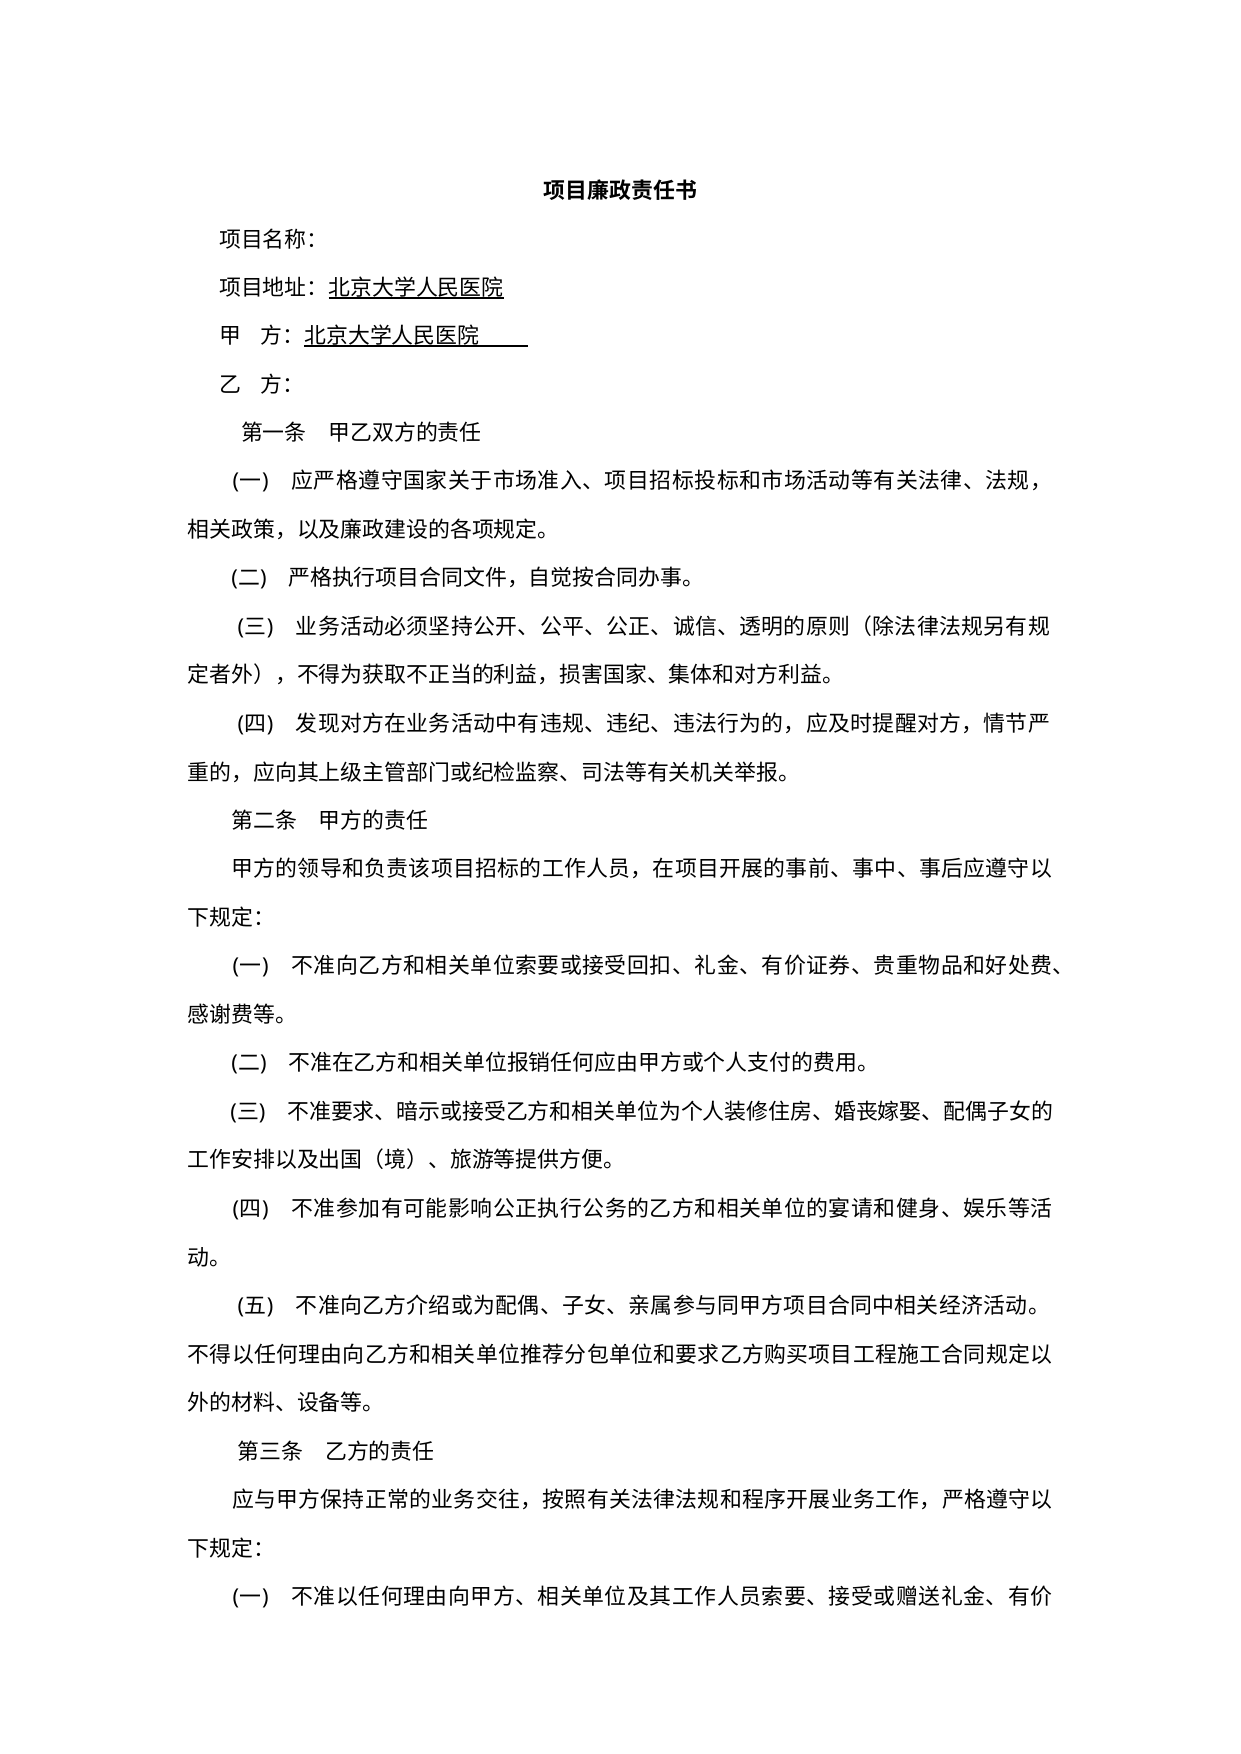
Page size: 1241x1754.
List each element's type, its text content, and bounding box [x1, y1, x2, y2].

text 乙 方： [169, 366, 1053, 399]
text 甲方的领导和负责该项目招标的工作人员，在项目开展的事前、事中、事后应遵守以下规定： [187, 851, 1053, 932]
text (四) 不准参加有可能影响公正执行公务的乙方和相关单位的宴请和健身、娱乐等活动。 [187, 1190, 1053, 1272]
text 第三条 乙方的责任 [187, 1433, 1053, 1466]
text 项目名称： [169, 221, 1053, 254]
text (三) 不准要求、暗示或接受乙方和相关单位为个人装修住房、婚丧嫁娶、配偶子女的工作安排以及出国（境）、旅游等提供方便。 [187, 1093, 1053, 1174]
text (四) 发现对方在业务活动中有违规、违纪、违法行为的，应及时提醒对方，情节严重的，应向其上级主管部门或纪检监察、司法等有关机关举报。 [187, 705, 1053, 787]
text 第一条 甲乙双方的责任 [169, 414, 1053, 447]
text (五) 不准向乙方介绍或为配偶、子女、亲属参与同甲方项目合同中相关经济活动。不得以任何理由向乙方和相关单位推荐分包单位和要求乙方购买项目工程施工合同规定以外的材料、设备等。 [187, 1287, 1053, 1417]
text (一) 应严格遵守国家关于市场准入、项目招标投标和市场活动等有关法律、法规，相关政策，以及廉政建设的各项规定。 [187, 463, 1053, 544]
text 项目廉政责任书 [187, 173, 1053, 205]
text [187, 1579, 1053, 1611]
text (三) 业务活动必须坚持公开、公平、公正、诚信、透明的原则（除法律法规另有规定者外），不得为获取不正当的利益，损害国家、集体和对方利益。 [187, 608, 1053, 689]
text (一) 不准向乙方和相关单位索要或接受回扣、礼金、有价证券、贵重物品和好处费、感谢费等。 [187, 948, 1053, 1029]
text 项目地址：北京大学人民医院 [169, 269, 1053, 302]
text 第二条 甲方的责任 [187, 802, 1053, 835]
text 甲 方：北京大学人民医院 [169, 318, 1053, 350]
text (二) 严格执行项目合同文件，自觉按合同办事。 [187, 560, 1053, 592]
text 应与甲方保持正常的业务交往，按照有关法律法规和程序开展业务工作，严格遵守以下规定： [187, 1482, 1053, 1563]
text (二) 不准在乙方和相关单位报销任何应由甲方或个人支付的费用。 [187, 1045, 1053, 1077]
